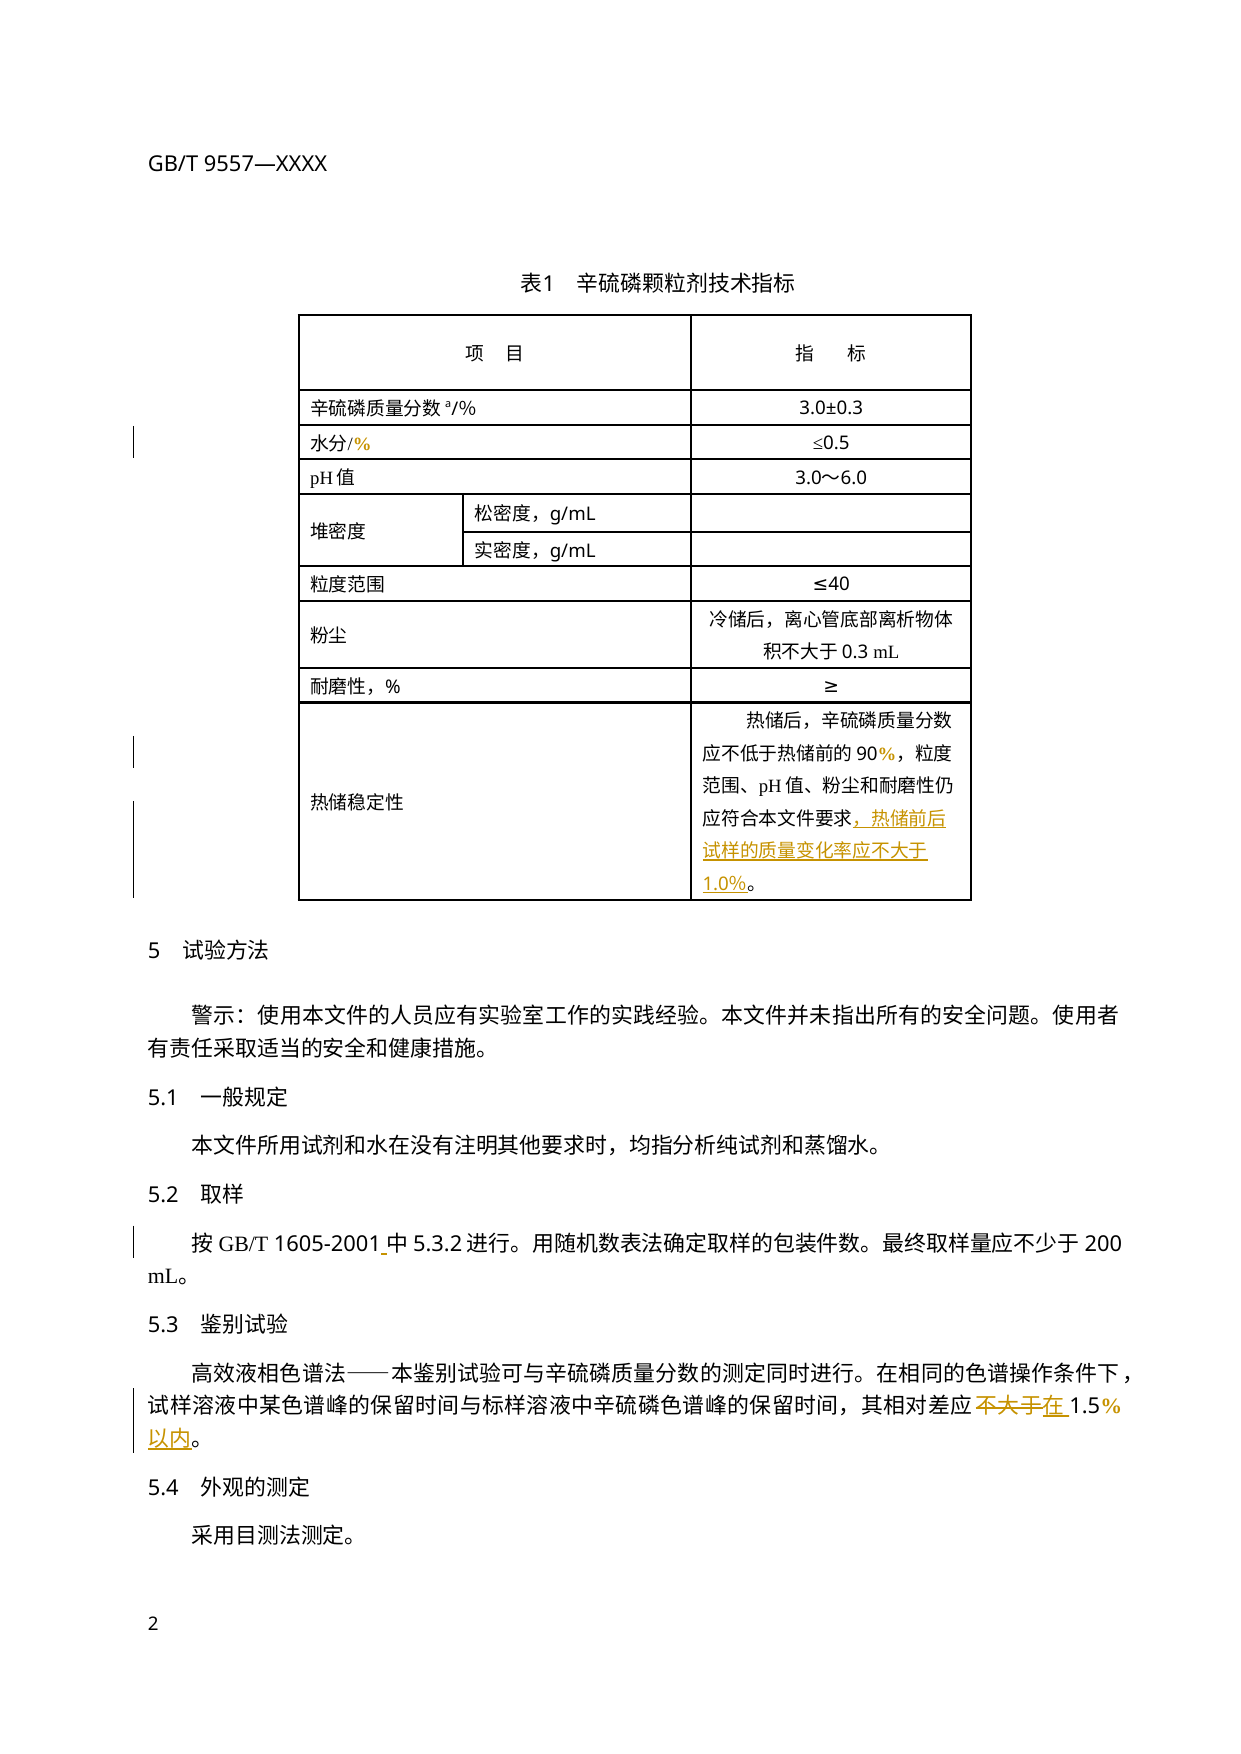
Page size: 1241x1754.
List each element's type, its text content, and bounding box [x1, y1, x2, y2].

table_cell 3.0～6.0 [692, 460, 970, 493]
text 按 GB/T 1605-2001中5.3.2进行。用随机数表法确定取样的包装件数。最终取样量应不少于200 mL。 [148, 1226, 1122, 1291]
text 本文件所用试剂和水在没有注明其他要求时，均指分析纯试剂和蒸馏水。 [148, 1128, 1122, 1161]
list 一般规定 [148, 1079, 1122, 1112]
table_cell 辛硫磷质量分数a/％ [300, 391, 690, 424]
table_header 指 标 [692, 316, 970, 389]
text 警示：使用本文件的人员应有实验室工作的实践经验。本文件并未指出所有的安全问题。使用者有责任采取适当的安全和健康措施。 [148, 998, 1122, 1063]
table_cell 3.0±0.3 [692, 391, 970, 424]
text 采用目测法测定。 [148, 1518, 1122, 1551]
text 鉴别试验 [148, 1307, 1122, 1339]
text 高效液相色谱法——本鉴别试验可与辛硫磷质量分数的测定同时进行。在相同的色谱操作条件下，试样溶液中某色谱峰的保留时间与标样溶液中辛硫磷色谱峰的保留时间，其相对差应1.5%。 [148, 1356, 1122, 1453]
table_header 项 目 [300, 316, 690, 389]
table_cell 松密度，g/mL [464, 495, 690, 531]
table_cell ≤0.5 [692, 426, 970, 458]
table_cell 热储后，辛硫磷质量分数应不低于热储前的90%，粒度范围、pH值、粉尘和耐磨性仍应符合本文件要求。 [692, 704, 970, 898]
list 外观的测定 [148, 1469, 1122, 1502]
table_cell ≤40 [692, 567, 970, 600]
table_cell ≥ [692, 669, 970, 701]
table_cell 粒度范围 [300, 567, 690, 600]
table_cell 耐磨性，% [300, 669, 690, 701]
table_cell pH值 [300, 460, 690, 493]
table_cell 热储稳定性 [300, 704, 690, 898]
list 试验方法 [148, 933, 1122, 966]
table_cell 实密度，g/mL [464, 533, 690, 565]
table_cell [692, 533, 970, 565]
table_cell 堆密度 [300, 495, 462, 565]
table_cell 冷储后，离心管底部离析物体积不大于0.3 mL [692, 602, 970, 667]
table_cell [692, 495, 970, 531]
list 取样 [148, 1177, 1122, 1209]
table_cell 水分/% [300, 426, 690, 458]
table_cell 粉尘 [300, 602, 690, 667]
list 辛硫磷颗粒剂技术指标 [148, 265, 1122, 298]
